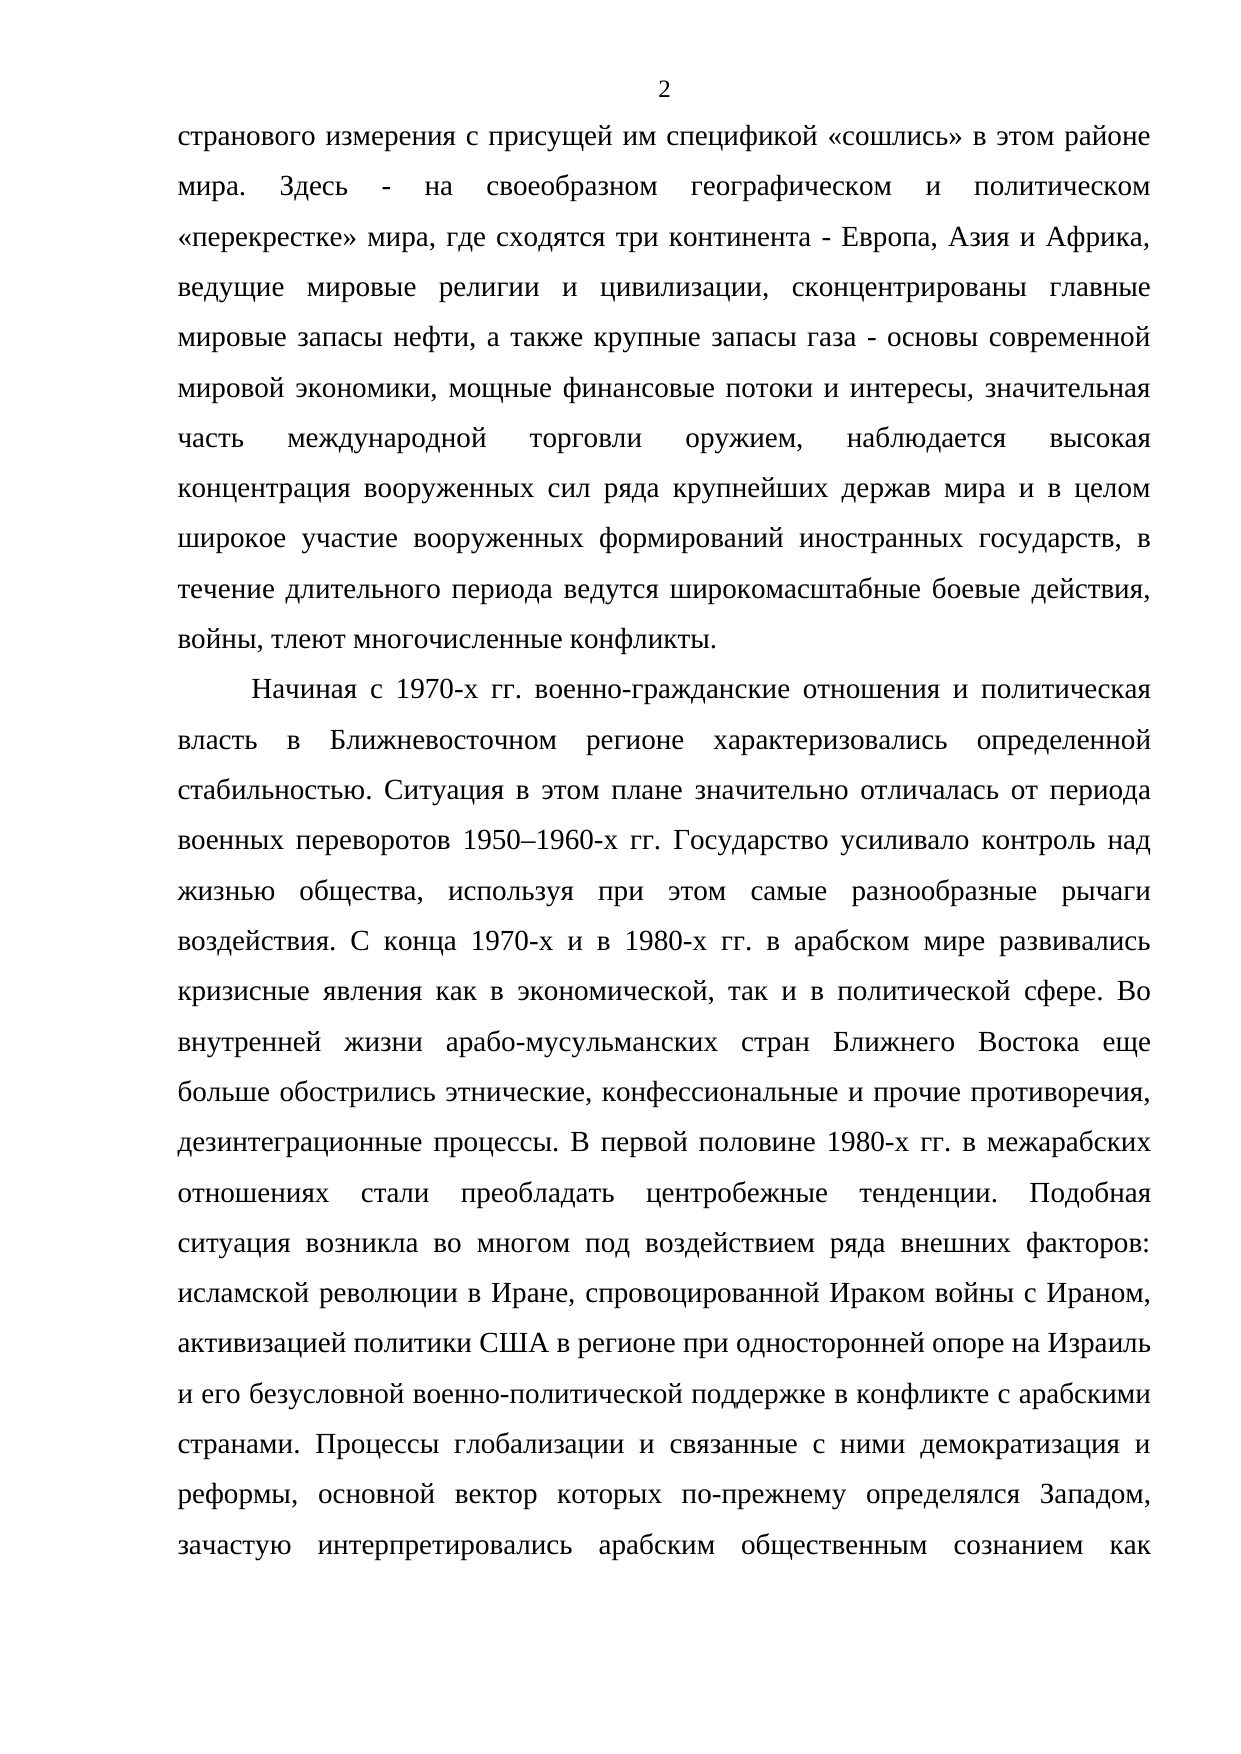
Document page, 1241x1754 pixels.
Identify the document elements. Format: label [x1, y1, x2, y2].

text [177, 672, 1152, 1560]
text [177, 118, 1152, 655]
